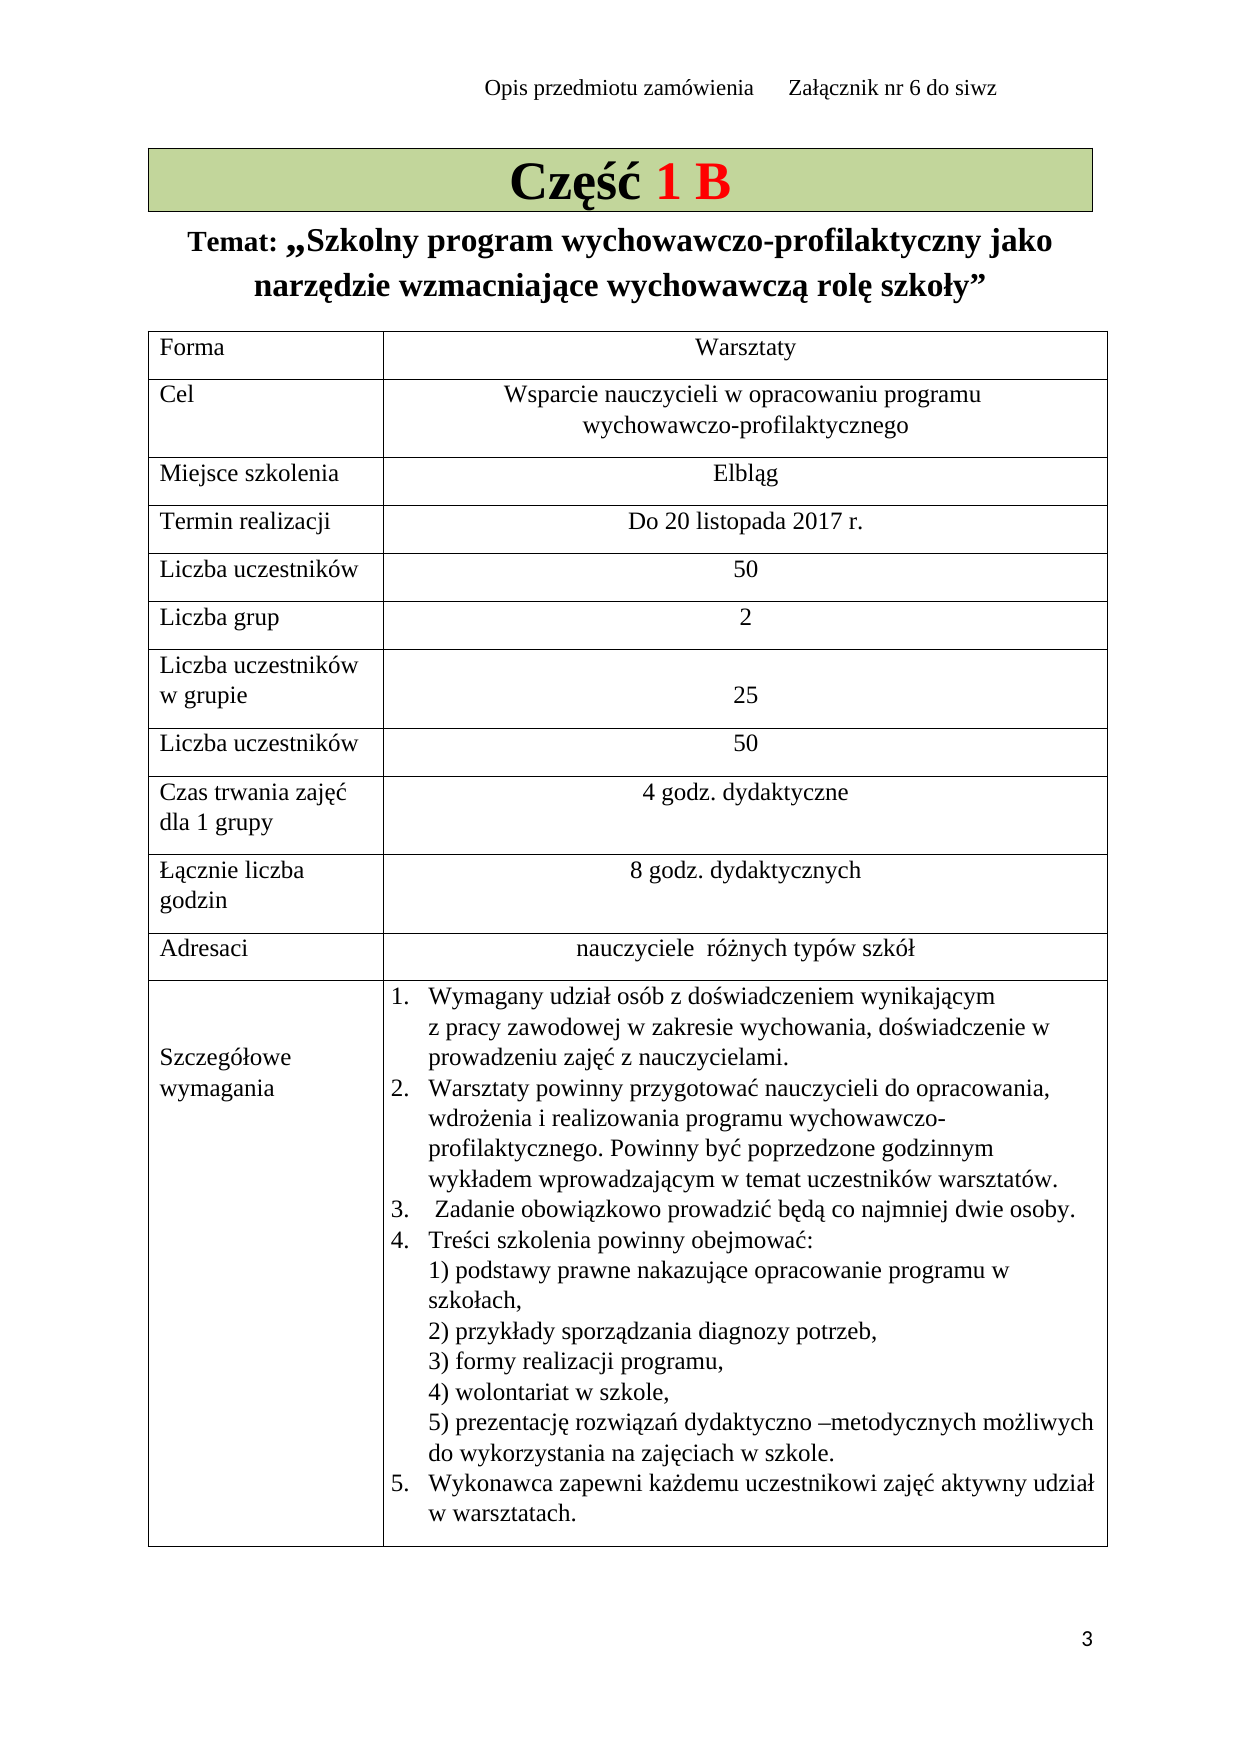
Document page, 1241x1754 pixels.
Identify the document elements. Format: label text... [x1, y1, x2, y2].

table_cell Miejsce szkolenia [149, 458, 383, 505]
table_cell Łącznie liczba godzin [149, 855, 383, 932]
table_cell Liczba uczestników w grupie [149, 650, 383, 727]
table_cell Adresaci [149, 934, 383, 980]
table_cell Liczba uczestników [149, 554, 383, 601]
table_cell Do 20 listopada 2017 r. [384, 506, 1107, 553]
table_header Forma [149, 332, 383, 378]
table_cell Cel [149, 380, 383, 457]
table_cell Wymagany udział osób z doświadczeniem wynikającym z pracy zawodowej w zakresie wychowania, doświadczenie w prowadzeniu zajęć z nauczycielami. Warsztaty powinny przygotować nauczycieli do opracowania, wdrożenia i realizowania programu wychowawczo-profilaktycznego. Powinny być poprzedzone godzinnym wykładem wprowadzającym w temat uczestników warsztatów. Zadanie obowiązkowo prowadzić będą co najmniej dwie osoby. Treści szkolenia powinny obejmować: 1) podstawy prawne nakazujące opracowanie programu w szkołach, 2) przykłady sporządzania diagnozy potrzeb, 3) formy realizacji programu, 4) wolontariat w szkole, 5) prezentację rozwiązań dydaktyczno –metodycznych możliwych do wykorzystania na zajęciach w szkole. Wykonawca zapewni każdemu uczestnikowi zajęć aktywny udział w warsztatach. [384, 981, 1107, 1546]
table_cell Liczba grup [149, 602, 383, 649]
table_cell Czas trwania zajęć dla 1 grupy [149, 777, 383, 854]
table_cell Wsparcie nauczycieli w opracowaniu programu wychowawczo-profilaktycznego [384, 380, 1107, 457]
table_cell 2 [384, 602, 1107, 649]
table_cell Elbląg [384, 458, 1107, 505]
text Temat: „Szkolny program wychowawczo-profilaktyczny jako narzędzie wzmacniające wychowawczą rolę szkoły” [148, 212, 1093, 304]
table_cell 50 [384, 729, 1107, 776]
table_header Warsztaty [384, 332, 1107, 378]
table_cell 25 [384, 650, 1107, 727]
table_cell Szczegółowe wymagania [149, 981, 383, 1546]
table_header Część 1 B [149, 149, 1092, 211]
table_cell 4 godz. dydaktyczne [384, 777, 1107, 854]
table_cell nauczyciele różnych typów szkół [384, 934, 1107, 980]
table_cell 8 godz. dydaktycznych [384, 855, 1107, 932]
table_cell Termin realizacji [149, 506, 383, 553]
table_cell 50 [384, 554, 1107, 601]
table_cell Liczba uczestników [149, 729, 383, 776]
